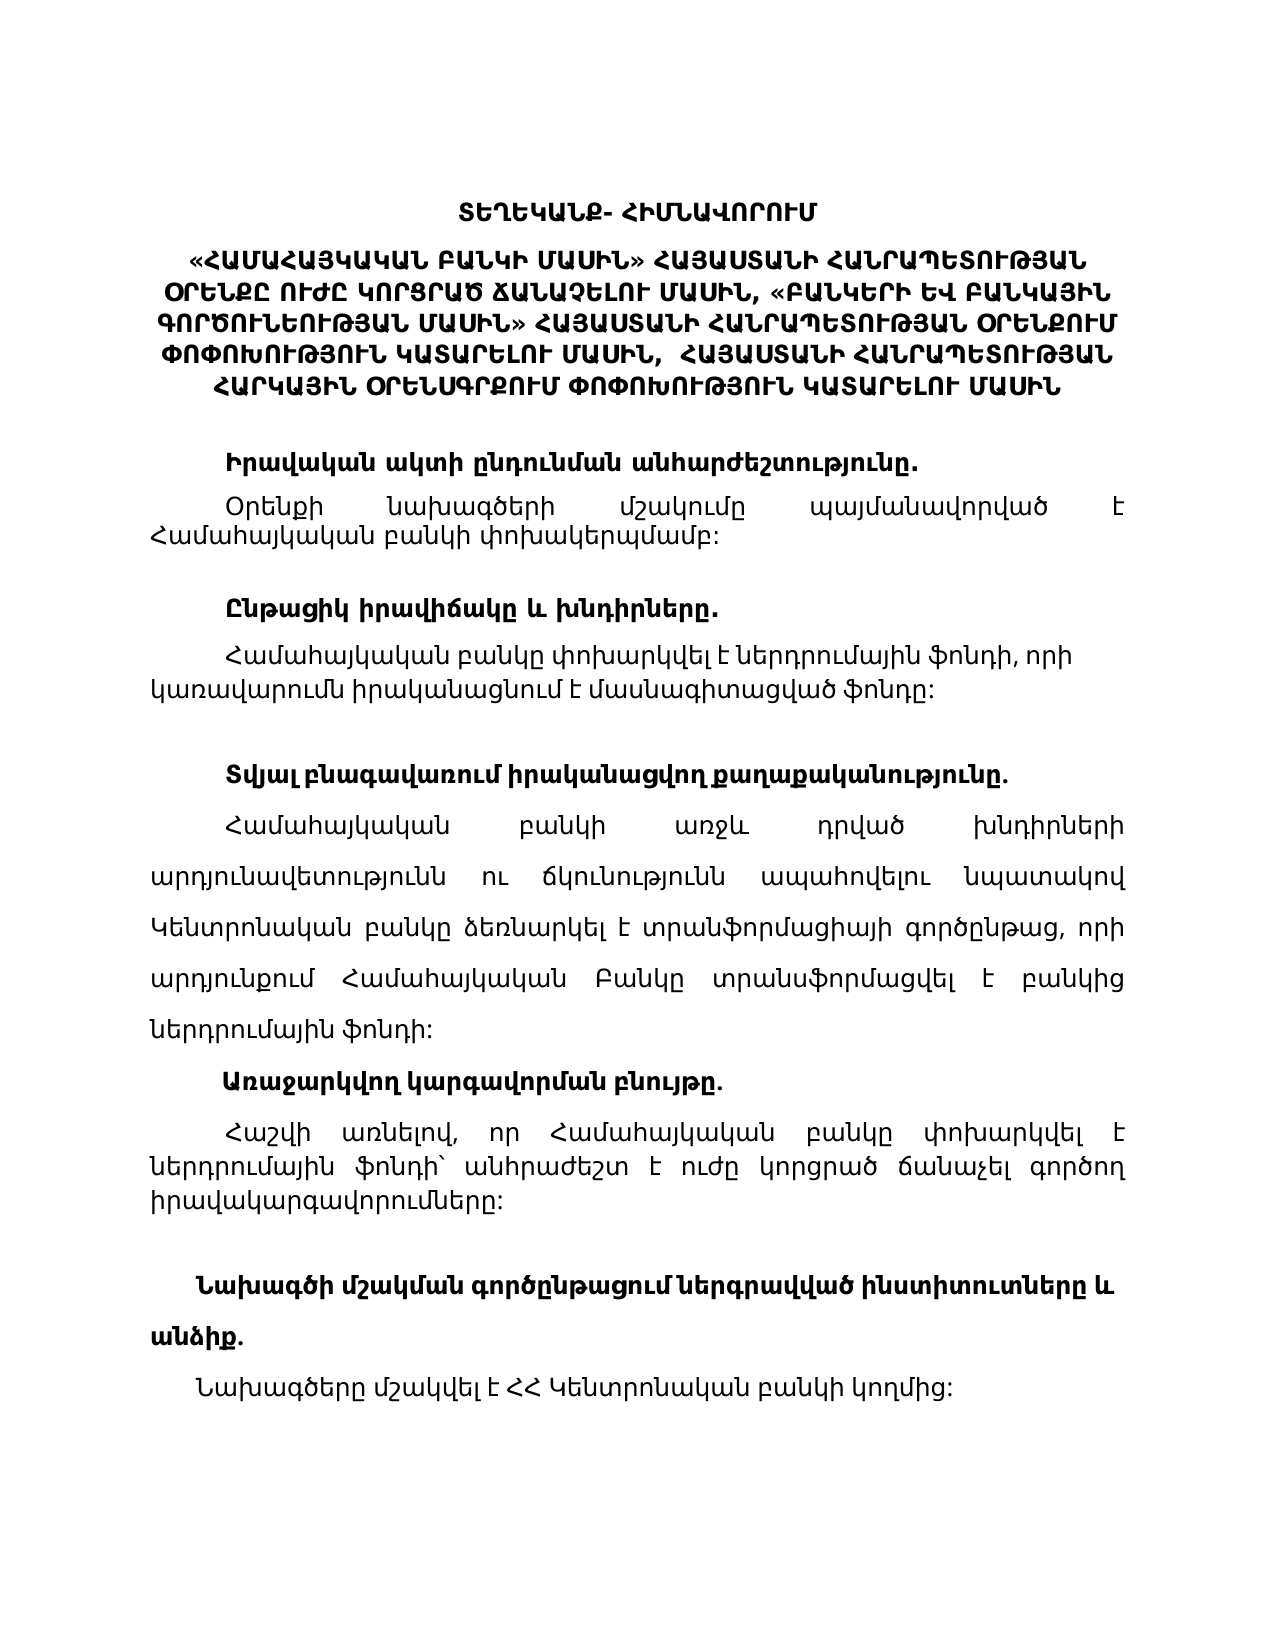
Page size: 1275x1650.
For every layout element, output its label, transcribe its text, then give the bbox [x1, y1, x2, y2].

text Ընթացիկ իրավիճակը և խնդիրները. [150, 594, 1125, 623]
text Համահայկական բանկի առջև դրված խնդիրների արդյունավետությունն ու ճկունությունն ապահովելու նպատակով Կենտրոնական բանկը ձեռնարկել է տրանֆորմացիայի գործընթաց, որի արդյունքում Համահայկական Բանկը տրանսֆորմացվել է բանկից ներդրումային ֆոնդի: [150, 808, 1125, 1046]
text Տվյալ բնագավառում իրականացվող քաղաքականությունը. [150, 757, 1125, 791]
text «ՀԱՄԱՀԱՅԿԱԿԱՆ ԲԱՆԿԻ ՄԱՍԻՆ» ՀԱՅԱՍՏԱՆԻ ՀԱՆՐԱՊԵՏՈՒԹՅԱՆ ՕՐԵՆՔԸ ՈՒԺԸ ԿՈՐՑՐԱԾ ՃԱՆԱՉԵԼՈՒ ՄԱՍԻՆ, «ԲԱՆԿԵՐԻ ԵՎ ԲԱՆԿԱՅԻՆ ԳՈՐԾՈՒՆԵՈՒԹՅԱՆ ՄԱՍԻՆ» ՀԱՅԱՍՏԱՆԻ ՀԱՆՐԱՊԵՏՈՒԹՅԱՆ ՕՐԵՆՔՈՒՄ ՓՈՓՈԽՈՒԹՅՈՒՆ ԿԱՏԱՐԵԼՈՒ ՄԱՍԻՆ, ՀԱՅԱՍՏԱՆԻ ՀԱՆՐԱՊԵՏՈՒԹՅԱՆ ՀԱՐԿԱՅԻՆ ՕՐԵՆՍԳՐՔՈՒՄ ՓՈՓՈԽՈՒԹՅՈՒՆ ԿԱՏԱՐԵԼՈՒ ՄԱՍԻՆ [150, 246, 1125, 401]
text Իրավական ակտի ընդունման անհարժեշտությունը. [150, 448, 1125, 477]
text Նախագծի մշակման գործընթացում ներգրավված ինստիտուտները և անձիք. [150, 1267, 1125, 1353]
text Հաշվի առնելով, որ Համահայկական բանկը փոխարկվել է ներդրումային ֆոնդի՝ անհրաժեշտ է ուժը կորցրած ճանաչել գործող իրավակարգավորումները: [150, 1114, 1125, 1216]
text ՏԵՂԵԿԱՆՔ- ՀԻՄՆԱՎՈՐՈՒՄ [150, 198, 1125, 227]
text Առաջարկվող կարգավորման բնույթը. [150, 1063, 1125, 1097]
text Նախագծերը մշակվել է ՀՀ Կենտրոնական բանկի կողմից: [150, 1369, 1125, 1404]
list Համահայկական բանկը փոխարկվել է ներդրումային ֆոնդի, որի կառավարումն իրականացնում է մասնագիտացված ֆոնդը: [150, 638, 1125, 706]
text Օրենքի նախագծերի մշակումը պայմանավորված է Համահայկական բանկի փոխակերպմամբ: [150, 492, 1125, 550]
